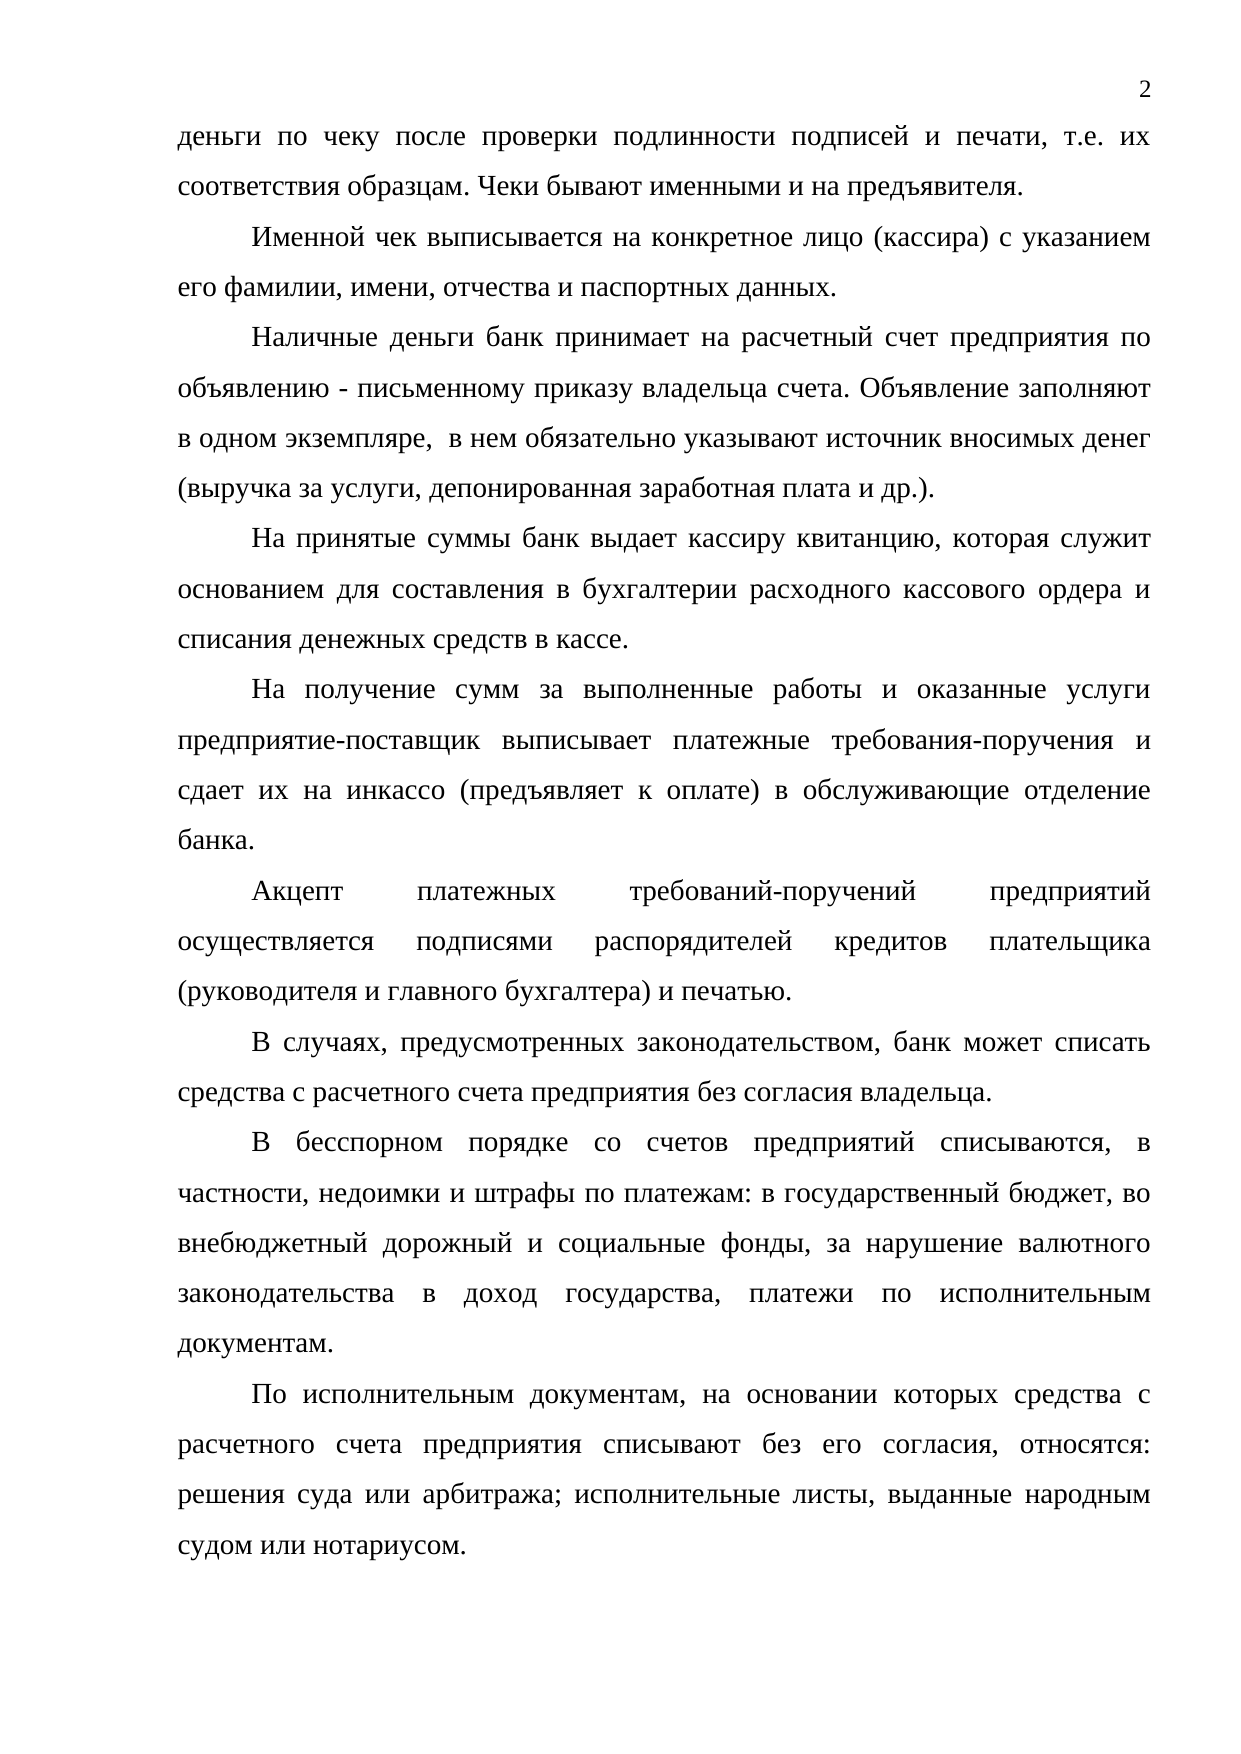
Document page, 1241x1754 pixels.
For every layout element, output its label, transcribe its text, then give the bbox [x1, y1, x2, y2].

text По исполнительным документам, на основании которых средства с расчетного счета предприятия списывают без его согласия, относятся: решения суда или арбитража; исполнительные листы, выданные народным судом или нотариусом. [177, 1376, 1152, 1560]
text На получение сумм за выполненные работы и оказанные услуги предприятие-поставщик выписывает платежные требования-поручения и сдает их на инкассо (предъявляет к оплате) в обслуживающие отделение банка. [177, 672, 1152, 856]
text Акцепт платежных требований-поручений предприятий осуществляется подписями распорядителей кредитов плательщика (руководителя и главного бухгалтера) и печатью. [177, 873, 1152, 1007]
text В случаях, предусмотренных законодательством, банк может списать средства с расчетного счета предприятия без согласия владельца. [177, 1024, 1152, 1108]
text Наличные деньги банк принимает на расчетный счет предприятия по объявлению - письменному приказу владельца счета. Объявление заполняют в одном экземпляре, в нем обязательно указывают источник вносимых денег (выручка за услуги, депонированная заработная плата и др.). [177, 319, 1152, 504]
text В бесспорном порядке со счетов предприятий списываются, в частности, недоимки и штрафы по платежам: в государственный бюджет, во внебюджетный дорожный и социальные фонды, за нарушение валютного законодательства в доход государства, платежи по исполнительным документам. [177, 1124, 1152, 1359]
text Именной чек выписывается на конкретное лицо (кассира) с указанием его фамилии, имени, отчества и паспортных данных. [177, 219, 1152, 303]
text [177, 118, 1152, 202]
text На принятые суммы банк выдает кассиру квитанцию, которая служит основанием для составления в бухгалтерии расходного кассового ордера и списания денежных средств в кассе. [177, 521, 1152, 655]
